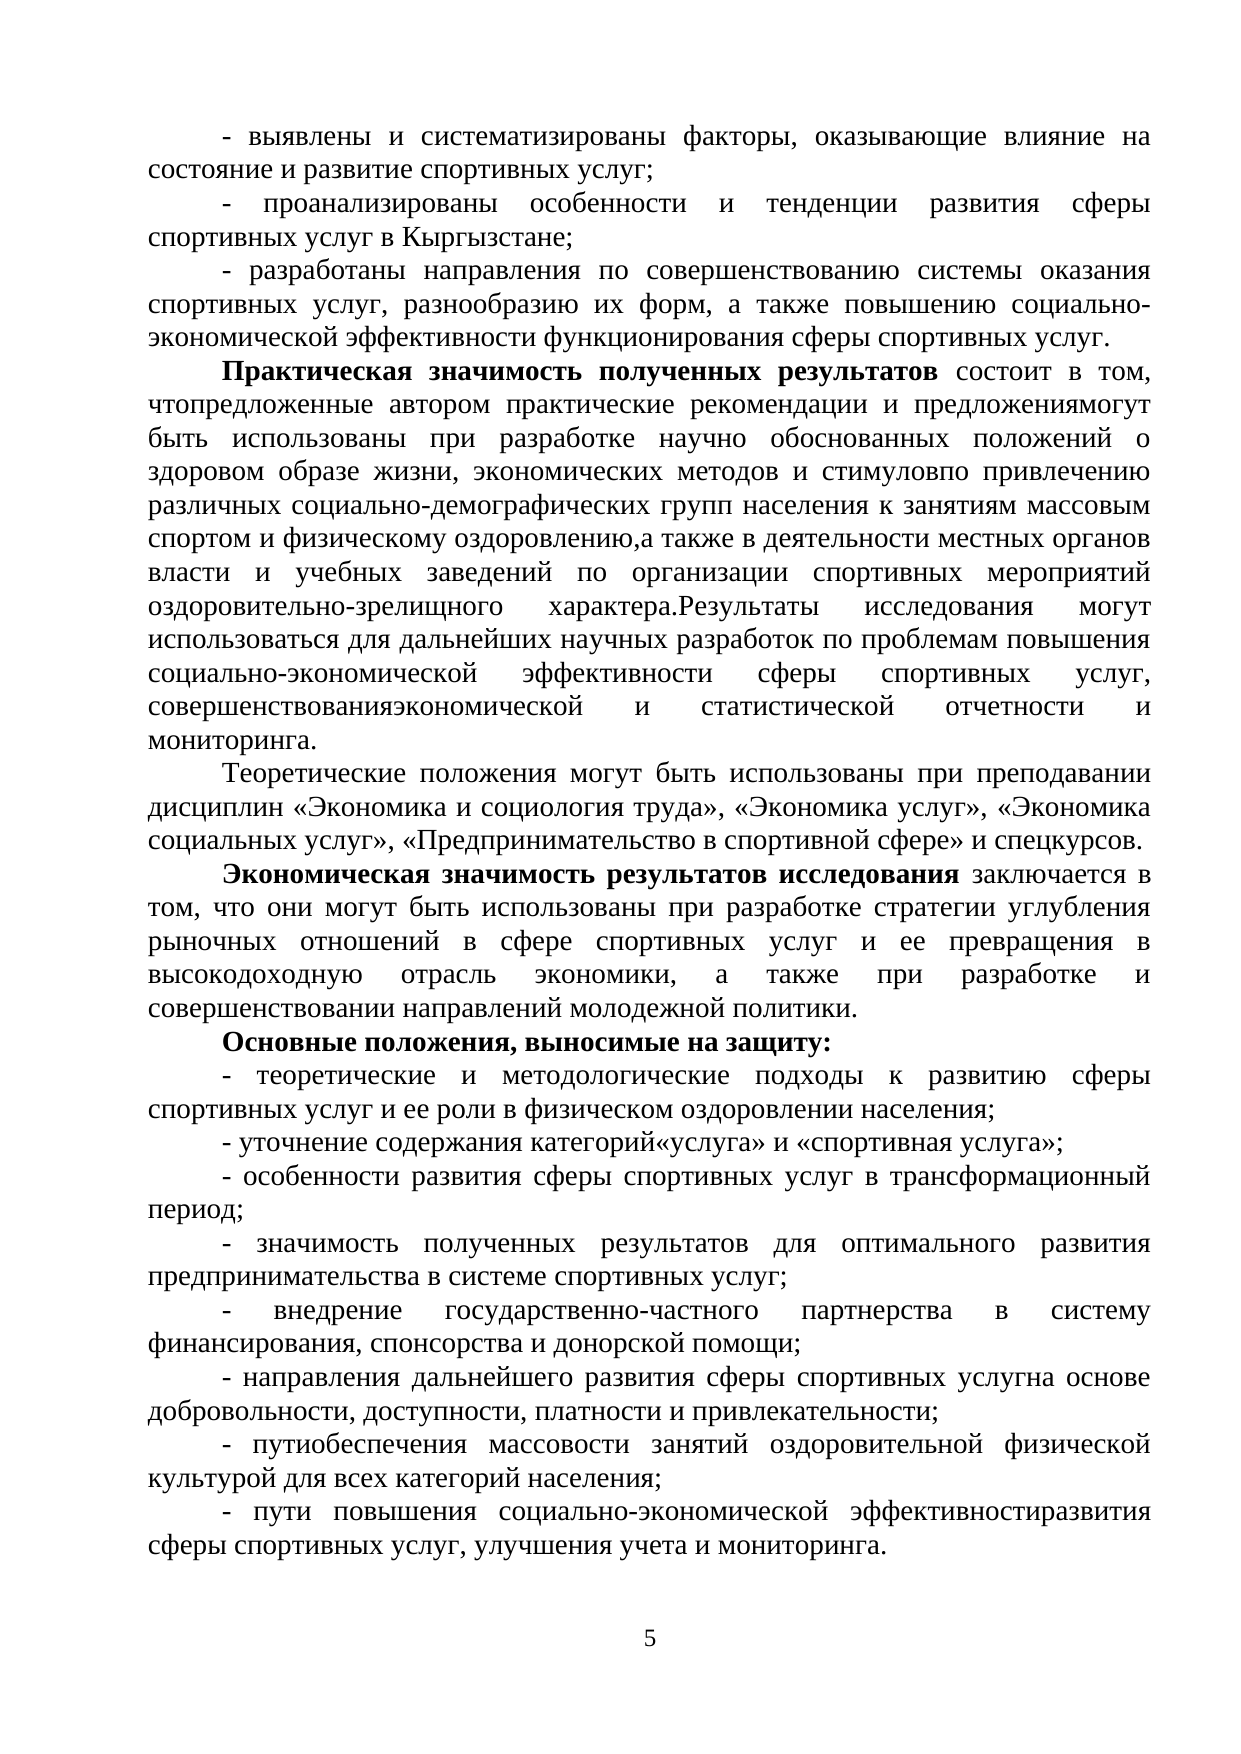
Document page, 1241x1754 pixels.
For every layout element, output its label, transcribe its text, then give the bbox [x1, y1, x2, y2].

text Теоретические положения могут быть использованы при преподавании дисциплин «Экономика и социология труда», «Экономика услуг», «Экономика социальных услуг», «Предпринимательство в спортивной сфере» и спецкурсов. [148, 755, 1152, 856]
text - направления дальнейшего развития сферы спортивных услугна основе добровольности, доступности, платности и привлекательности; [148, 1359, 1152, 1426]
text - теоретические и методологические подходы к развитию сферы спортивных услуг и ее роли в физическом оздоровлении населения; [148, 1057, 1152, 1124]
text Основные положения, выносимые на защиту: [148, 1024, 1152, 1057]
text Практическая значимость полученных результатов состоит в том, чтопредложенные автором практические рекомендации и предложениямогут быть использованы при разработке научно обоснованных положений о здоровом образе жизни, экономических методов и стимуловпо привлечению различных социально-демографических групп населения к занятиям массовым спортом и физическому оздоровлению,а также в деятельности местных органов власти и учебных заведений по организации спортивных мероприятий оздоровительно-зрелищного характера.Результаты исследования могут использоваться для дальнейших научных разработок по проблемам повышения социально-экономической эффективности сферы спортивных услуг, совершенствованияэкономической и статистической отчетности и мониторинга. [148, 353, 1152, 755]
text - уточнение содержания категорий«услуга» и «спортивная услуга»; [148, 1124, 1152, 1158]
text - особенности развития сферы спортивных услуг в трансформационный период; [148, 1158, 1152, 1225]
text Экономическая значимость результатов исследования заключается в том, что они могут быть использованы при разработке стратегии углубления рыночных отношений в сфере спортивных услуг и ее превращения в высокодоходную отрасль экономики, а также при разработке и совершенствовании направлений молодежной политики. [148, 856, 1152, 1024]
text - проанализированы особенности и тенденции развития сферы спортивных услуг в Кыргызстане; [148, 185, 1152, 252]
text - значимость полученных результатов для оптимального развития предпринимательства в системе спортивных услуг; [148, 1225, 1152, 1292]
text - разработаны направления по совершенствованию системы оказания спортивных услуг, разнообразию их форм, а также повышению социально-экономической эффективности функционирования сферы спортивных услуг. [148, 252, 1152, 353]
text - выявлены и систематизированы факторы, оказывающие влияние на состояние и развитие спортивных услуг; [148, 118, 1152, 185]
text - пути повышения социально-экономической эффективностиразвития сферы спортивных услуг, улучшения учета и мониторинга. [148, 1493, 1152, 1560]
text - путиобеспечения массовости занятий оздоровительной физической культурой для всех категорий населения; [148, 1426, 1152, 1493]
text - внедрение государственно-частного партнерства в систему финансирования, спонсорства и донорской помощи; [148, 1292, 1152, 1359]
